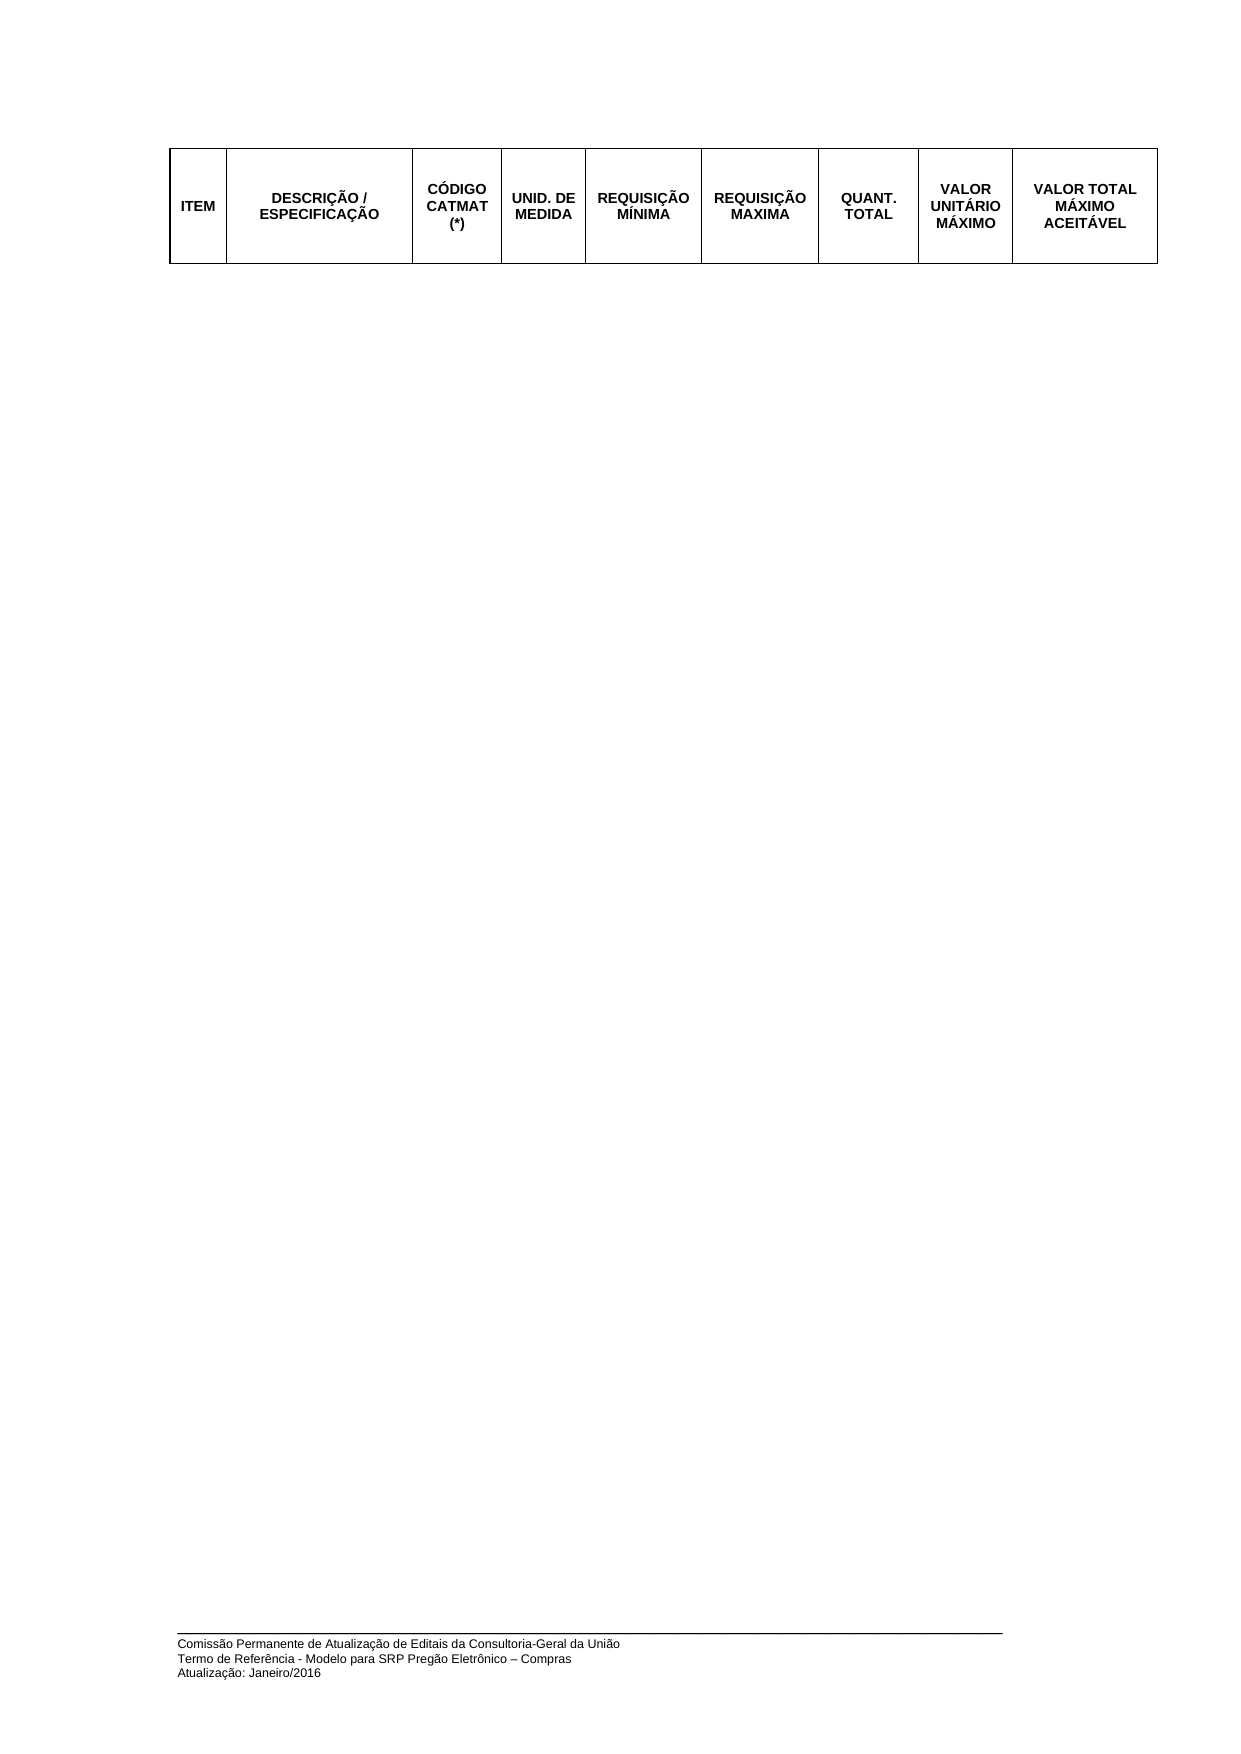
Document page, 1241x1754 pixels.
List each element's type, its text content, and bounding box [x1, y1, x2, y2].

table_header CÓDIGO CATMAT (*) [413, 149, 501, 263]
table_header QUANT. TOTAL [819, 149, 918, 263]
table_header REQUISIÇÃO MAXIMA [702, 149, 818, 263]
table_header REQUISIÇÃO MÍNIMA [586, 149, 701, 263]
table_header VALOR UNITÁRIO MÁXIMO [919, 149, 1012, 263]
table_header UNID. DE MEDIDA [502, 149, 585, 263]
table_header DESCRIÇÃO / ESPECIFICAÇÃO [227, 149, 412, 263]
table_header ITEM [171, 149, 226, 263]
table_header VALOR TOTAL MÁXIMO ACEITÁVEL [1013, 149, 1157, 263]
